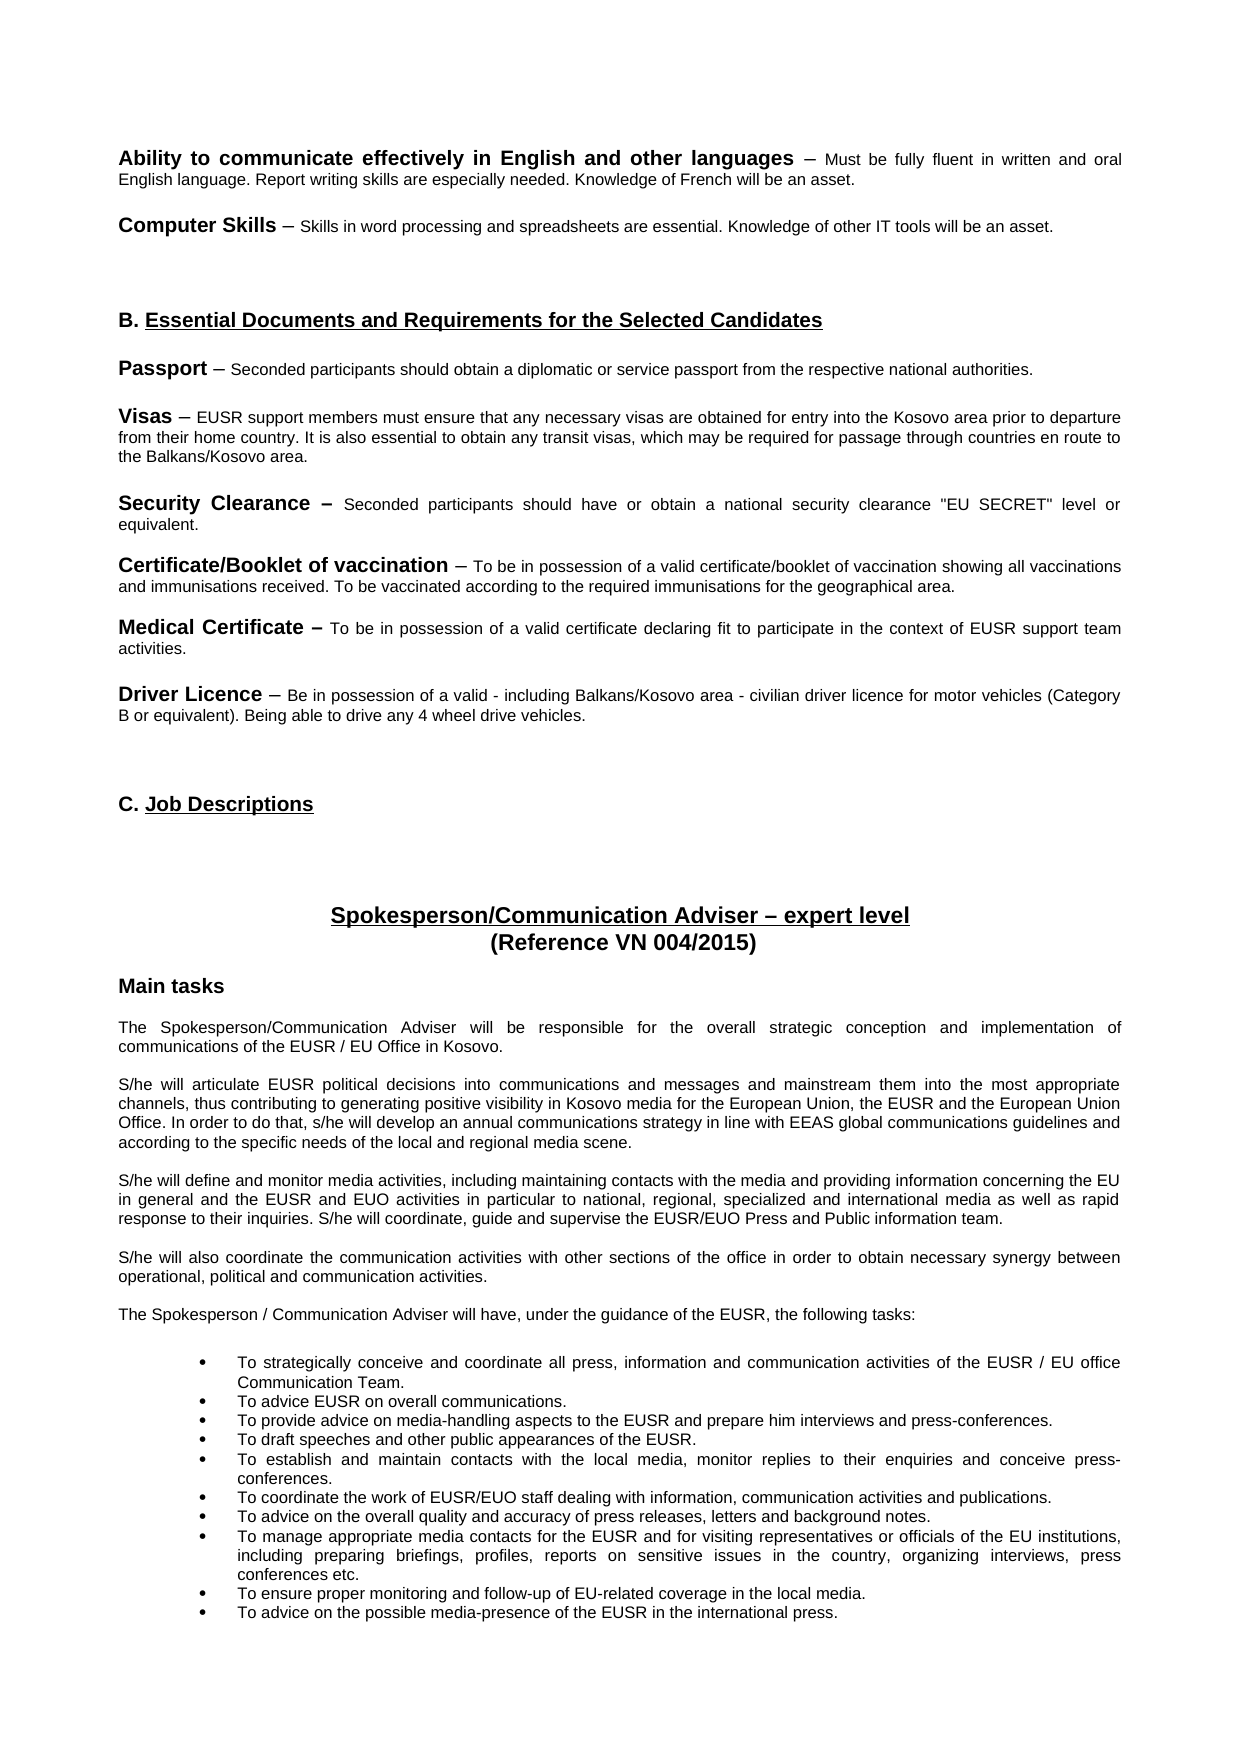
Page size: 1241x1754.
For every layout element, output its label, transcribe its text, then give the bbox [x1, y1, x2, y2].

text S/he will articulate EUSR political decisions into communications and messages and mainstream them into the most appropriate channels, thus contributing to generating positive visibility in Kosovo media for the European Union, the EUSR and the European Union Office. In order to do that, s/he will develop an annual communications strategy in line with EEAS global communications guidelines and according to the specific needs of the local and regional media scene. [118, 1075, 1122, 1152]
list To strategically conceive and coordinate all press, information and communication activities of the EUSR / EU office Communication Team. [199, 1353, 1122, 1392]
list To advice EUSR on overall communications. [199, 1392, 1122, 1411]
text C. Job Descriptions [118, 792, 1122, 816]
text Computer Skills – Skills in word processing and spreadsheets are essential. Knowledge of other IT tools will be an asset. [118, 212, 1122, 236]
list To establish and maintain contacts with the local media, monitor replies to their enquiries and conceive press-conferences. [199, 1449, 1122, 1488]
text Certificate/Booklet of vaccination – To be in possession of a valid certificate/booklet of vaccination showing all vaccinations and immunisations received. To be vaccinated according to the required immunisations for the geographical area. [118, 553, 1122, 596]
list To advice on the overall quality and accuracy of press releases, letters and background notes. [199, 1507, 1122, 1526]
text Medical Certificate – To be in possession of a valid certificate declaring fit to participate in the context of EUSR support team activities. [118, 615, 1122, 658]
text The Spokesperson/Communication Adviser will be responsible for the overall strategic conception and implementation of communications of the EUSR / EU Office in Kosovo. [118, 1017, 1122, 1056]
text Spokesperson/Communication Adviser – expert level [118, 902, 1122, 929]
list To ensure proper monitoring and follow-up of EU-related coverage in the local media. [199, 1584, 1122, 1603]
list To coordinate the work of EUSR/EUO staff dealing with information, communication activities and publications. [199, 1488, 1122, 1507]
text Driver Licence – Be in possession of a valid - including Balkans/Kosovo area - civilian driver licence for motor vehicles (Category B or equivalent). Being able to drive any 4 wheel drive vehicles. [118, 682, 1122, 725]
text (Reference VN 004/2015) [118, 929, 1122, 955]
text Main tasks [118, 974, 1122, 998]
text S/he will define and monitor media activities, including maintaining contacts with the media and providing information concerning the EU in general and the EUSR and EUO activities in particular to national, regional, specialized and international media as well as rapid response to their inquiries. S/he will coordinate, guide and supervise the EUSR/EUO Press and Public information team. [118, 1171, 1122, 1228]
list To manage appropriate media contacts for the EUSR and for visiting representatives or officials of the EU institutions, including preparing briefings, profiles, reports on sensitive issues in the country, organizing interviews, press conferences etc. [199, 1526, 1122, 1584]
text S/he will also coordinate the communication activities with other sections of the office in order to obtain necessary synergy between operational, political and communication activities. [118, 1247, 1122, 1286]
list To advice on the possible media-presence of the EUSR in the international press. [199, 1603, 1122, 1623]
text Security Clearance – Seconded participants should have or obtain a national security clearance "EU SECRET" level or equivalent. [118, 490, 1122, 533]
text Ability to communicate effectively in English and other languages – Must be fully fluent in written and oral English language. Report writing skills are especially needed. Knowledge of French will be an asset. [118, 145, 1122, 188]
text Visas – EUSR support members must ensure that any necessary visas are obtained for entry into the Kosovo area prior to departure from their home country. It is also essential to obtain any transit visas, which may be required for passage through countries en route to the Balkans/Kosovo area. [118, 404, 1122, 466]
list To draft speeches and other public appearances of the EUSR. [199, 1430, 1122, 1449]
text The Spokesperson / Communication Adviser will have, under the guidance of the EUSR, the following tasks: [118, 1305, 1122, 1324]
text B. Essential Documents and Requirements for the Selected Candidates [118, 308, 1122, 332]
text Passport – Seconded participants should obtain a diplomatic or service passport from the respective national authorities. [118, 356, 1122, 380]
list To provide advice on media-handling aspects to the EUSR and prepare him interviews and press-conferences. [199, 1411, 1122, 1430]
